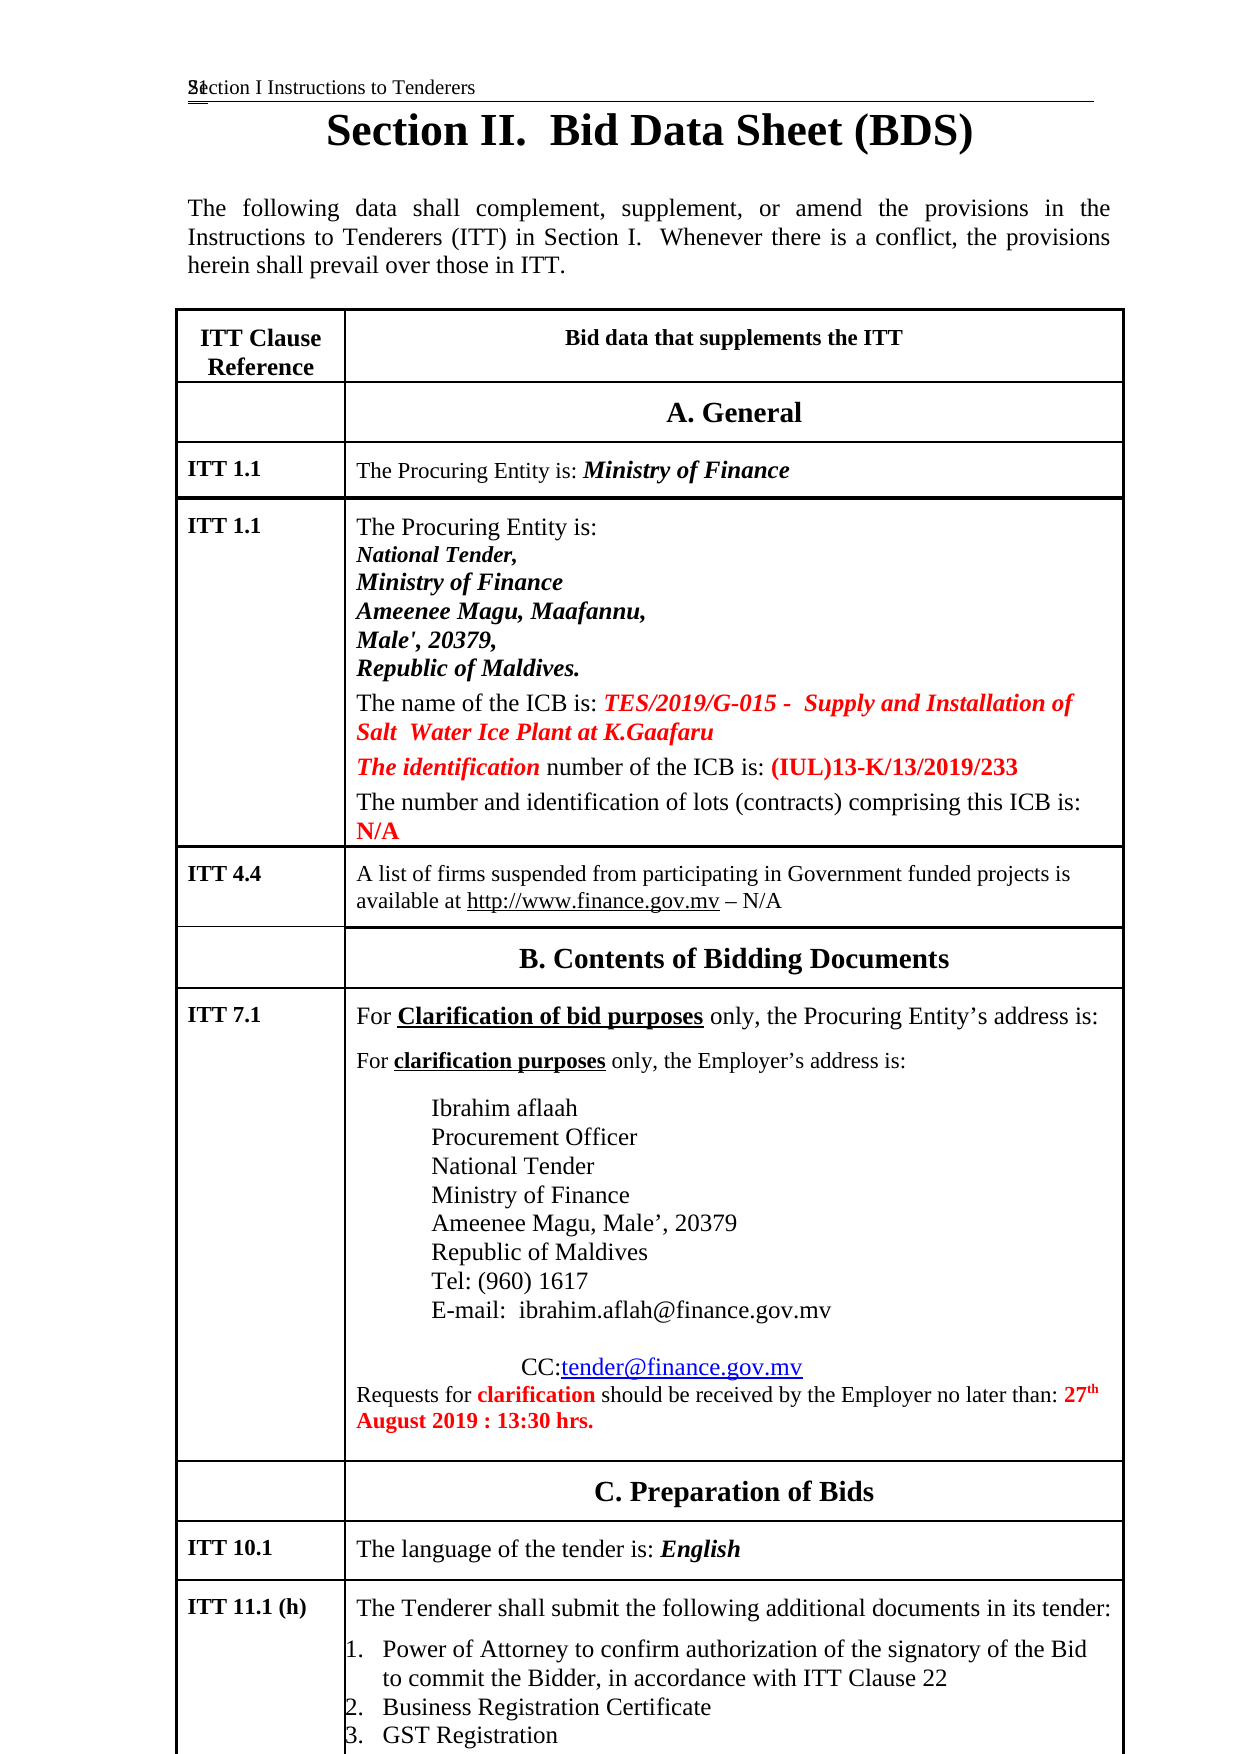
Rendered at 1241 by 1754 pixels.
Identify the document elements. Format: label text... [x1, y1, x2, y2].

table_cell ITT 7.1 [178, 989, 344, 1460]
table_cell A. General [346, 383, 1122, 441]
table_cell The language of the tender is: English [346, 1522, 1122, 1579]
table_cell The Procuring Entity is: National Tender, Ministry of Finance Ameenee Magu, Maafannu, Male', 20379, Republic of Maldives. The name of the ICB is: TES/2019/G-015 - Supply and Installation of Salt Water Ice Plant at K.Gaafaru The identification number of the ICB is: (IUL)13-K/13/2019/233 The number and identification of lots (contracts) comprising this ICB is: N/A [346, 500, 1122, 845]
table_cell The Tenderer shall submit the following additional documents in its tender: Power of Attorney to confirm authorization of the signatory of the Bid to commit the Bidder, in accordance with ITT Clause 22 Business Registration Certificate GST Registration International Bidders shall be required to submit the GST Registration Certificate, if they have already completed or are currently engaged in any work in Maldives. [346, 1581, 1122, 1754]
table_cell Bid data that supplements the ITT [346, 311, 1122, 381]
table_cell [178, 1462, 344, 1520]
table_header Section II. Bid Data Sheet (BDS) The following data shall complement, supplement, or amend the provisions in the Instructions to Tenderers (ITT) in Section I. Whenever there is a conflict, the provisions herein shall prevail over those in ITT. [176, 0, 1123, 308]
table_cell A list of firms suspended from participating in Government funded projects is available at http://www.finance.gov.mv – N/A [346, 848, 1122, 926]
table_cell ITT 11.1 (h) [178, 1581, 344, 1754]
table_cell ITT Clause Reference [178, 311, 344, 381]
table_cell ITT 10.1 [178, 1522, 344, 1579]
table_cell The Procuring Entity is: Ministry of Finance [346, 443, 1122, 496]
table_cell C. Preparation of Bids [346, 1462, 1122, 1520]
table_cell ITT 1.1 [178, 443, 344, 496]
table_cell B. Contents of Bidding Documents [346, 929, 1122, 987]
table_cell [178, 927, 344, 987]
table_cell ITT 4.4 [178, 848, 344, 926]
table_cell ITT 1.1 [178, 500, 344, 845]
table_cell For Clarification of bid purposes only, the Procuring Entity’s address is: For clarification purposes only, the Employer’s address is: Ibrahim aflaah Procurement Officer National Tender Ministry of Finance Ameenee Magu, Male’, 20379 Republic of Maldives Tel: (960) 1617 E-mail: ibrahim.aflah@finance.gov.mv CC:tender@finance.gov.mv Requests for clarification should be received by the Employer no later than: 27th August 2019 : 13:30 hrs. [346, 989, 1122, 1460]
table_cell [178, 383, 344, 441]
